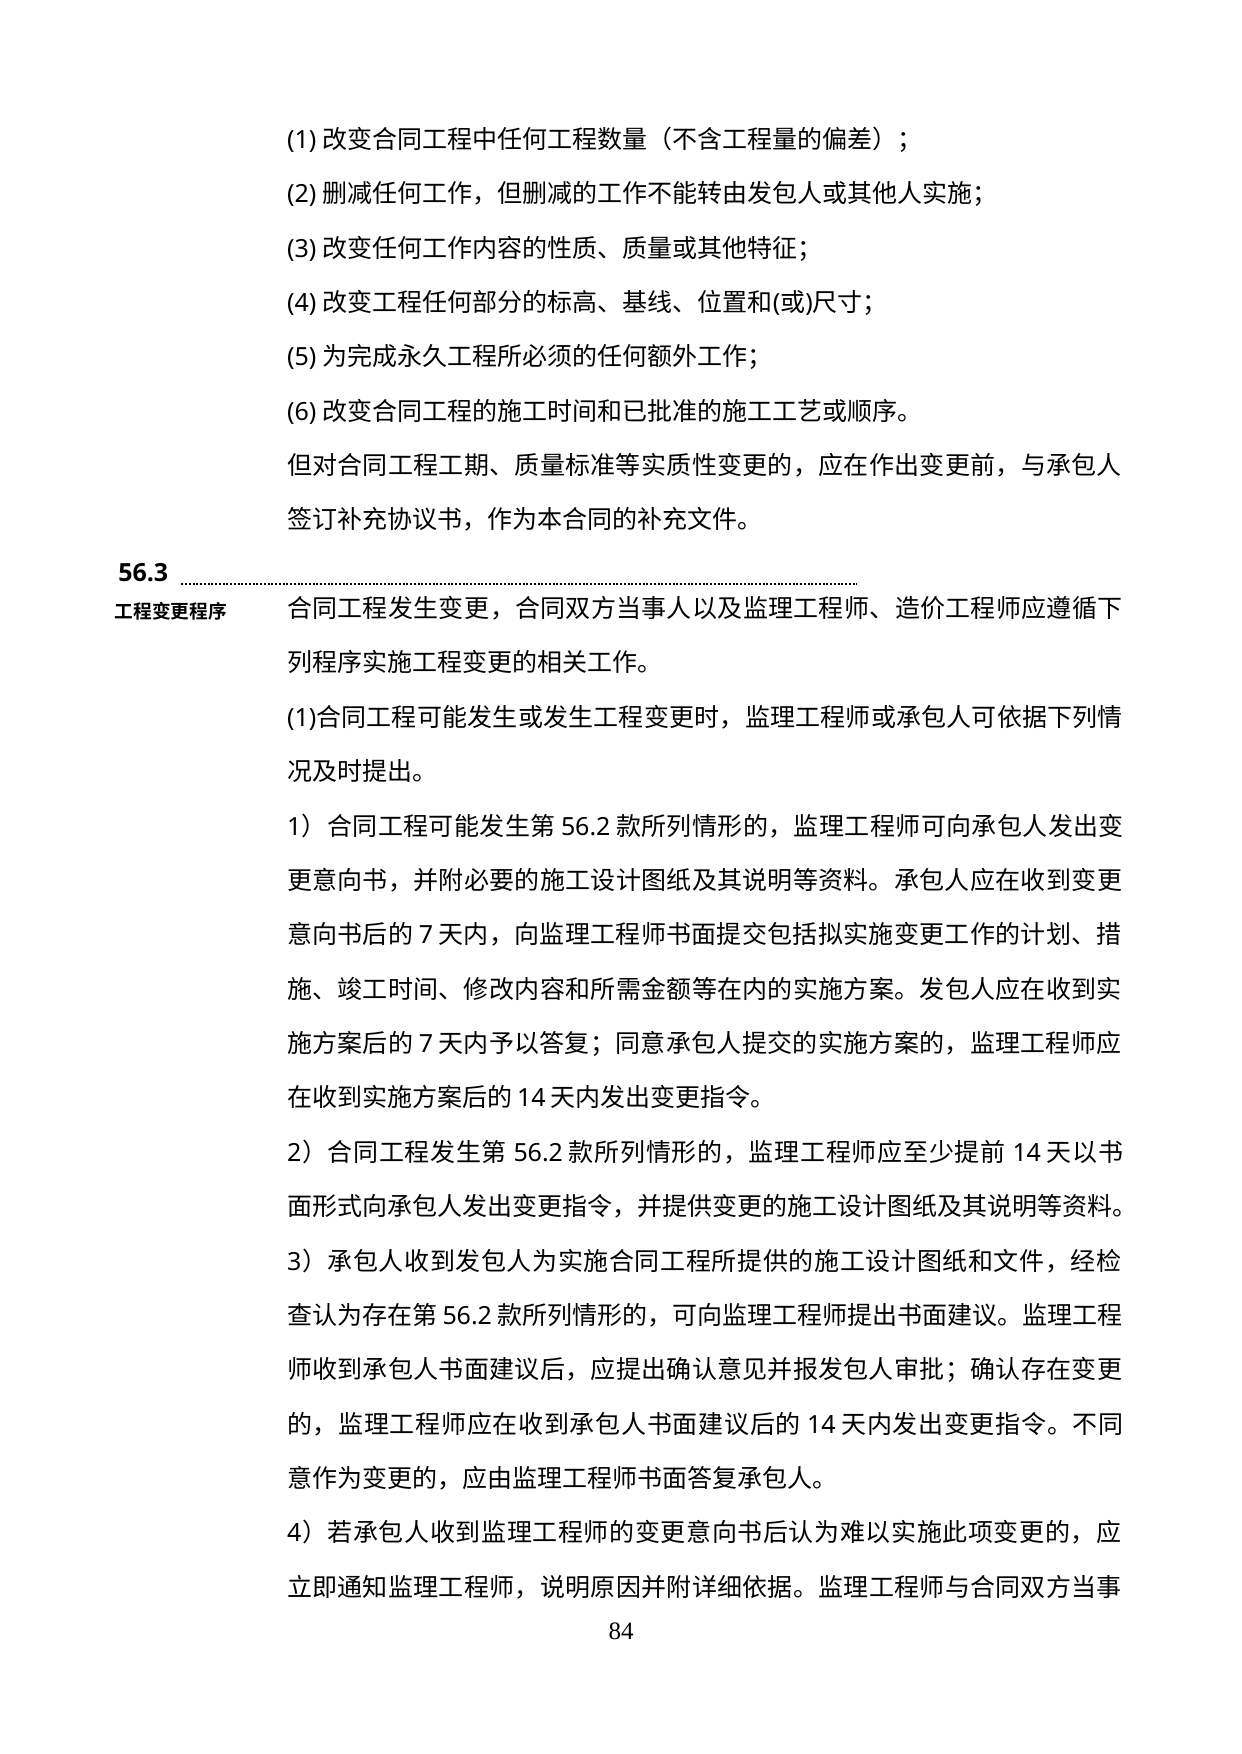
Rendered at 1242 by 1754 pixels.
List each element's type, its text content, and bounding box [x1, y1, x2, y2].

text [287, 1513, 1123, 1603]
text (3) 改变任何工作内容的性质、质量或其他特征； [287, 228, 1123, 264]
text 1）合同工程可能发生第56.2款所列情形的，监理工程师可向承包人发出变更意向书，并附必要的施工设计图纸及其说明等资料。承包人应在收到变更意向书后的7天内，向监理工程师书面提交包括拟实施变更工作的计划、措施、竣工时间、修改内容和所需金额等在内的实施方案。发包人应在收到实施方案后的7天内予以答复；同意承包人提交的实施方案的，监理工程师应在收到实施方案后的14天内发出变更指令。 [287, 806, 1123, 1114]
text 56.3 [118, 554, 1123, 588]
text 合同工程发生变更，合同双方当事人以及监理工程师、造价工程师应遵循下列程序实施工程变更的相关工作。 [287, 588, 1123, 679]
text (2) 删减任何工作，但删减的工作不能转由发包人或其他人实施； [287, 174, 1123, 210]
text 2）合同工程发生第56.2款所列情形的，监理工程师应至少提前14天以书面形式向承包人发出变更指令，并提供变更的施工设计图纸及其说明等资料。 [287, 1132, 1123, 1223]
text (4) 改变工程任何部分的标高、基线、位置和(或)尺寸； [287, 282, 1123, 319]
text 但对合同工程工期、质量标准等实质性变更的，应在作出变更前，与承包人签订补充协议书，作为本合同的补充文件。 [287, 446, 1123, 536]
text 3）承包人收到发包人为实施合同工程所提供的施工设计图纸和文件，经检查认为存在第56.2款所列情形的，可向监理工程师提出书面建议。监理工程师收到承包人书面建议后，应提出确认意见并报发包人审批；确认存在变更的，监理工程师应在收到承包人书面建议后的14天内发出变更指令。不同意作为变更的，应由监理工程师书面答复承包人。 [287, 1241, 1123, 1495]
text (1) 改变合同工程中任何工程数量（不含工程量的偏差）； [287, 119, 1123, 156]
text (5) 为完成永久工程所必须的任何额外工作； [287, 337, 1123, 373]
text (1)合同工程可能发生或发生工程变更时，监理工程师或承包人可依据下列情况及时提出。 [287, 697, 1123, 788]
text (6) 改变合同工程的施工时间和已批准的施工工艺或顺序。 [287, 391, 1123, 427]
